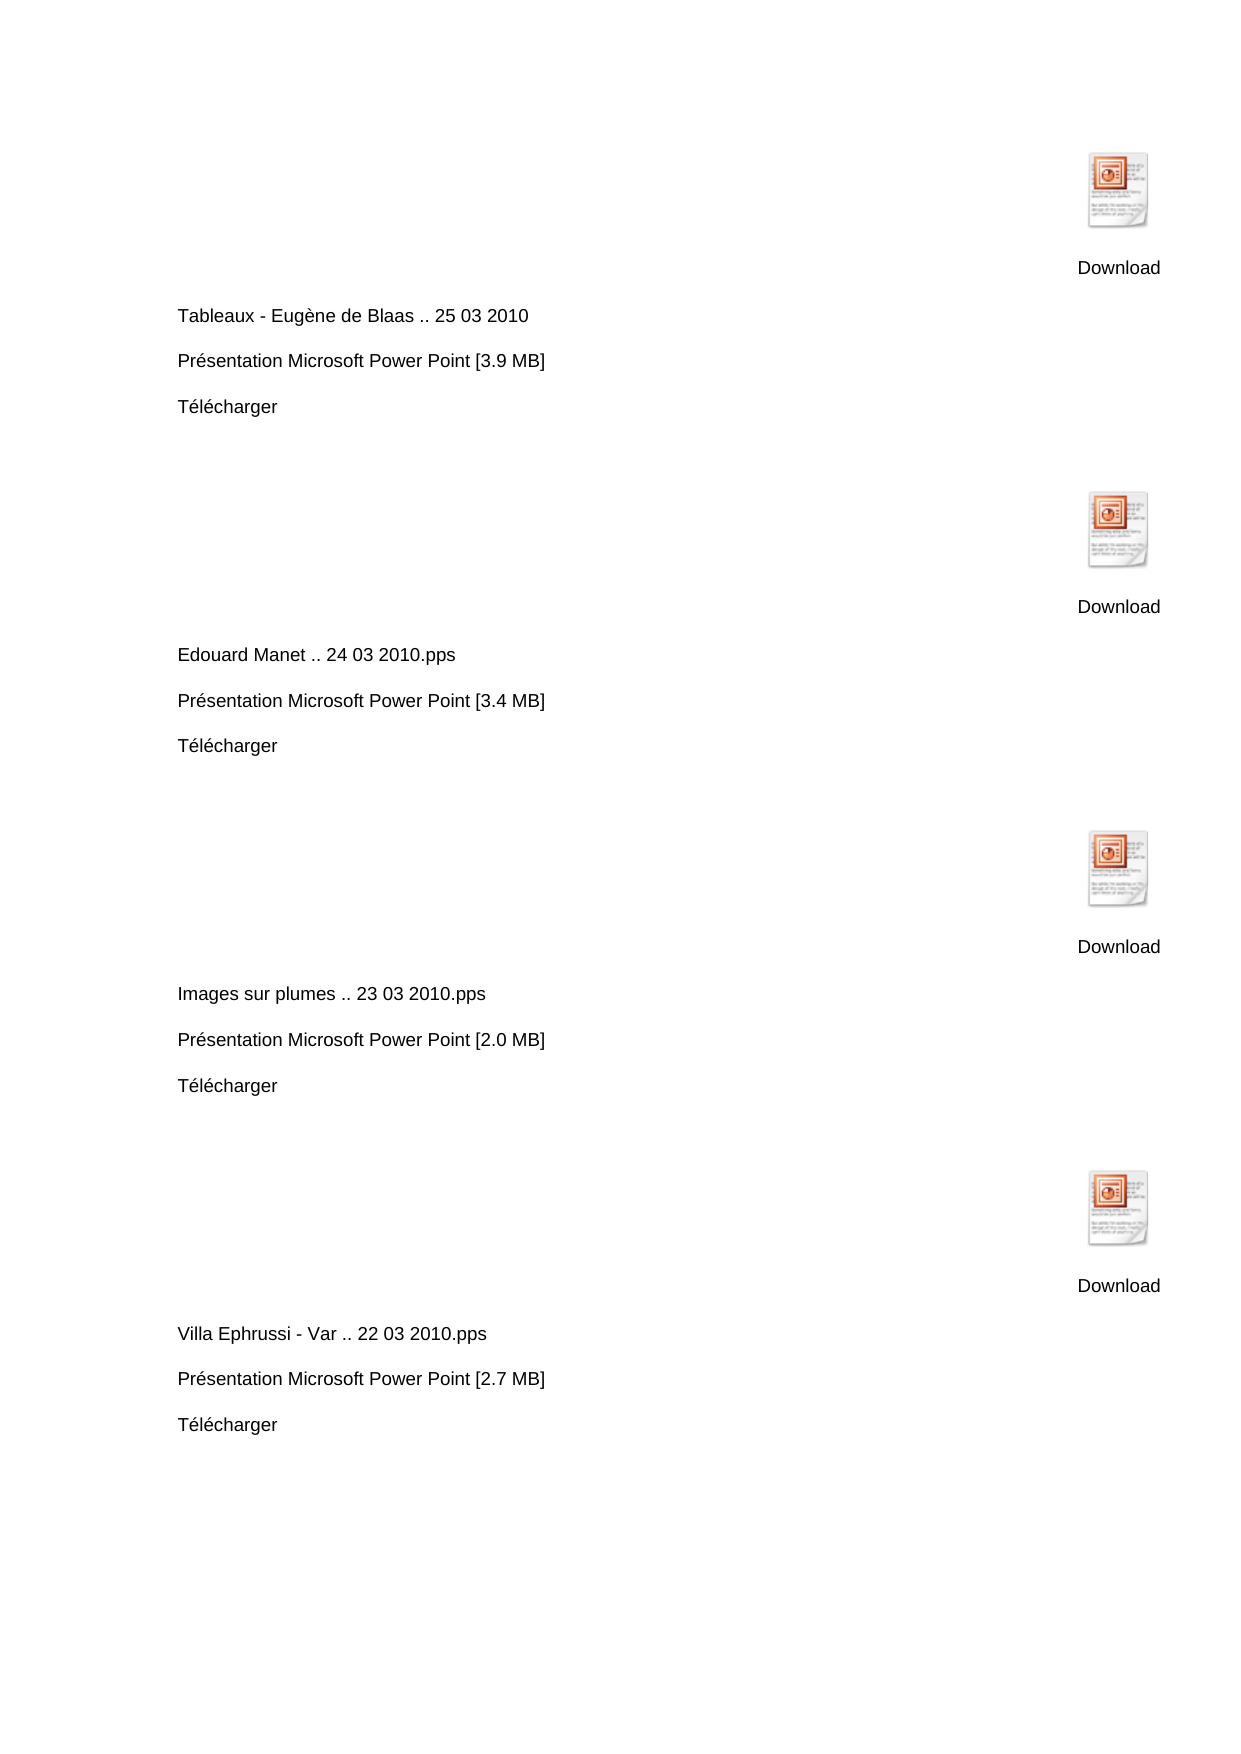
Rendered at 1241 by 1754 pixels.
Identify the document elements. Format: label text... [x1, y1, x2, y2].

text Tableaux - Eugène de Blaas .. 25 03 2010 [177, 304, 1063, 326]
text Villa Ephrussi - Var .. 22 03 2010.pps [177, 1323, 1063, 1344]
picture [1077, 488, 1157, 569]
text Télécharger [177, 1414, 1063, 1435]
text Edouard Manet .. 24 03 2010.pps [177, 644, 1063, 665]
table_cell Download [1076, 255, 1168, 304]
text Présentation Microsoft Power Point [3.9 MB] [177, 350, 1063, 372]
picture [1077, 827, 1157, 908]
text Télécharger [177, 735, 1063, 757]
table_cell Download [1076, 934, 1168, 983]
table_header [1076, 148, 1168, 255]
picture [1077, 1167, 1157, 1247]
text Présentation Microsoft Power Point [2.7 MB] [177, 1368, 1063, 1390]
text Télécharger [177, 1074, 1063, 1096]
picture [1077, 149, 1157, 229]
text Images sur plumes .. 23 03 2010.pps [177, 983, 1063, 1005]
table_header [1076, 487, 1168, 594]
table_header [1076, 826, 1168, 934]
text Présentation Microsoft Power Point [2.0 MB] [177, 1029, 1063, 1050]
text Présentation Microsoft Power Point [3.4 MB] [177, 689, 1063, 711]
table_header [1076, 1166, 1168, 1273]
text Télécharger [177, 396, 1063, 417]
table_cell Download [1076, 1273, 1168, 1323]
table_cell Download [1076, 595, 1168, 644]
